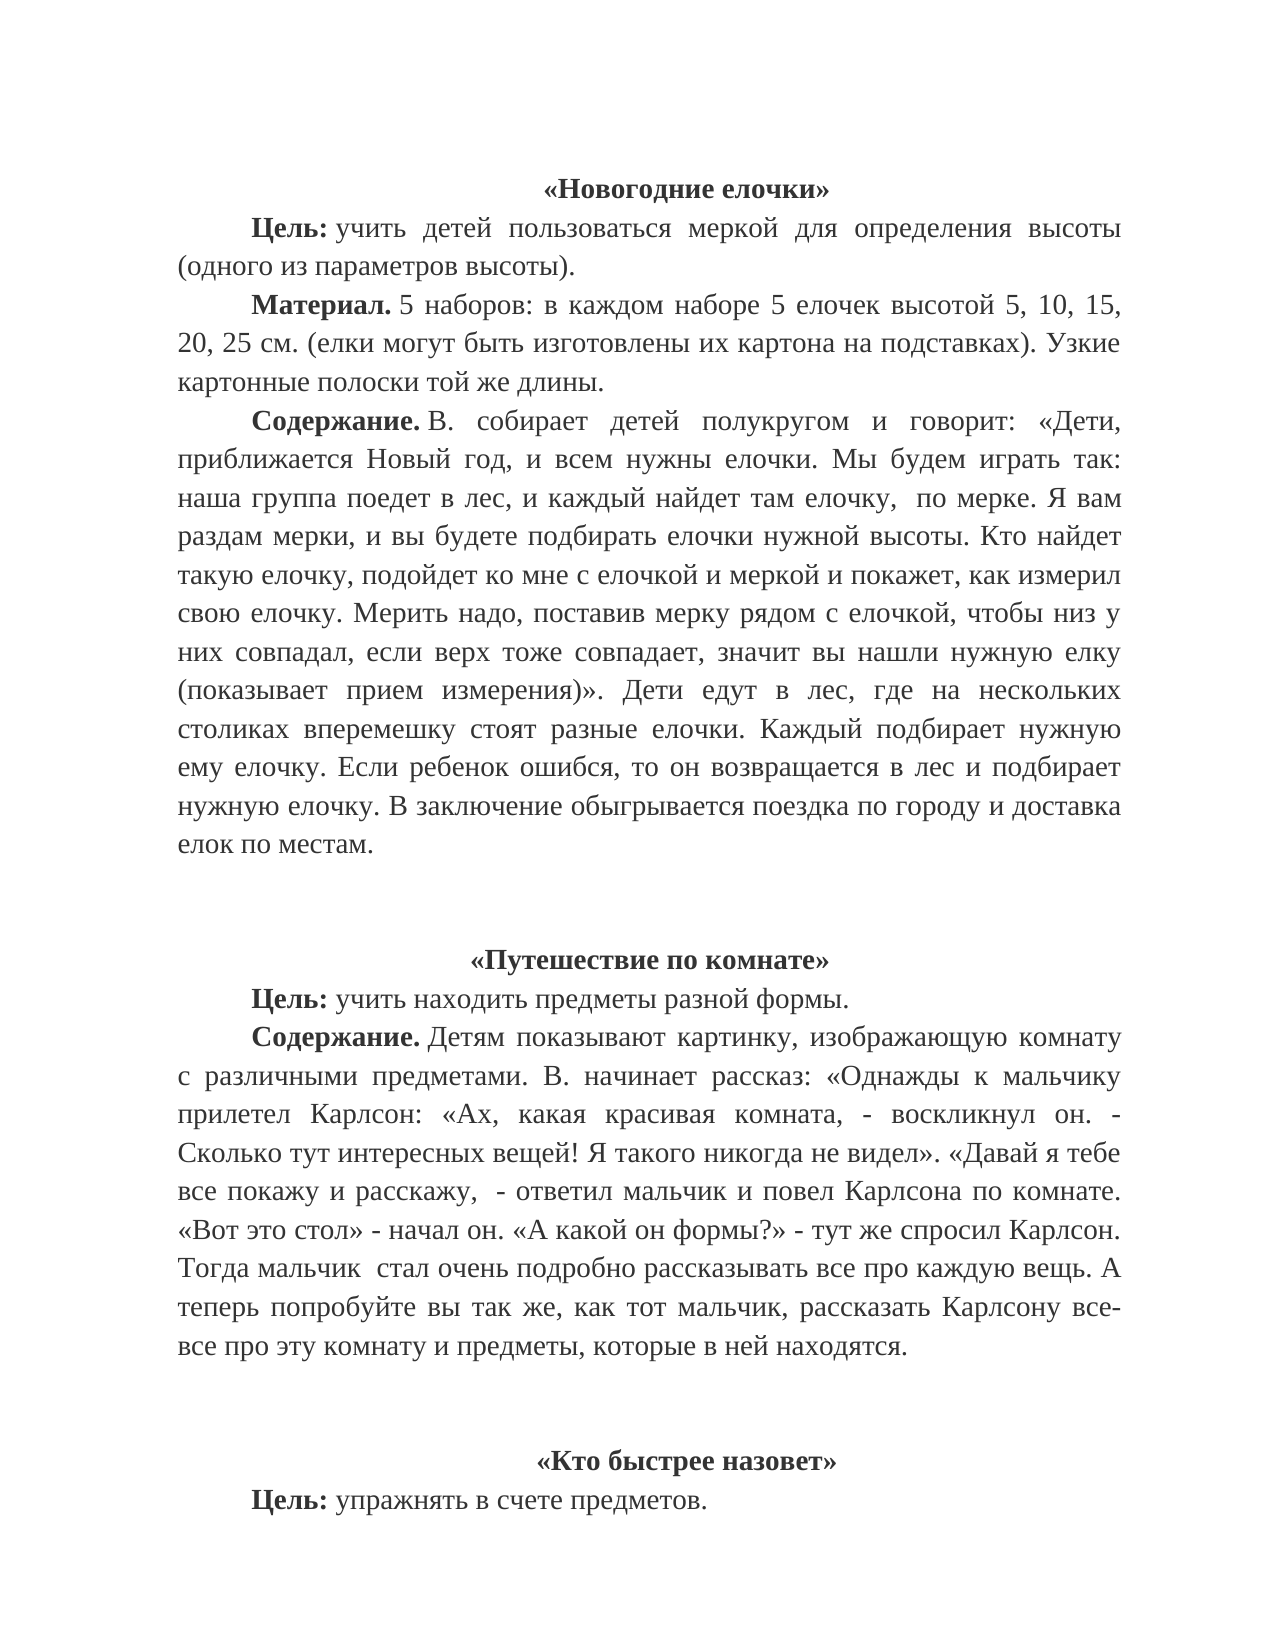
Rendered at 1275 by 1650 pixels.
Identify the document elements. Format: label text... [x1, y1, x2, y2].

text «Новогодние елочки» [177, 171, 1122, 205]
text Цель: учить находить предметы разной формы. [177, 981, 1122, 1014]
text Цель: учить детей пользоваться меркой для определения высоты (одного из параметров высоты). [177, 210, 1122, 282]
text Материал. 5 наборов: в каждом наборе 5 елочек высотой 5, 10, 15, 20, 25 см. (елки могут быть изготовлены их картона на подставках). Узкие картонные полоски той же длины. [177, 287, 1122, 398]
text Содержание. В. собирает детей полукругом и говорит: «Дети, приближается Новый год, и всем нужны елочки. Мы будем играть так: наша группа поедет в лес, и каждый найдет там елочку, по мерке. Я вам раздам мерки, и вы будете подбирать елочки нужной высоты. Кто найдет такую елочку, подойдет ко мне с елочкой и меркой и покажет, как измерил свою елочку. Мерить надо, поставив мерку рядом с елочкой, чтобы низ у них совпадал, если верх тоже совпадает, значит вы нашли нужную елку (показывает прием измерения)». Дети едут в лес, где на нескольких столиках вперемешку стоят разные елочки. Каждый подбирает нужную ему елочку. Если ребенок ошибся, то он возвращается в лес и подбирает нужную елочку. В заключение обыгрывается поездка по городу и доставка елок по местам. [177, 403, 1122, 860]
text Цель: упражнять в счете предметов. [177, 1482, 1122, 1515]
text «Кто быстрее назовет» [177, 1443, 1122, 1477]
text «Путешествие по комнате» [177, 942, 1122, 976]
text Содержание. Детям показывают картинку, изображающую комнату с различными предметами. В. начинает рассказ: «Однажды к мальчику прилетел Карлсон: «Ах, какая красивая комната, - воскликнул он. - Сколько тут интересных вещей! Я такого никогда не видел». «Давай я тебе все покажу и расскажу, - ответил мальчик и повел Карлсона по комнате. «Вот это стол» - начал он. «А какой он формы?» - тут же спросил Карлсон. Тогда мальчик стал очень подробно рассказывать все про каждую вещь. А теперь попробуйте вы так же, как тот мальчик, рассказать Карлсону все-все про эту комнату и предметы, которые в ней находятся. [177, 1019, 1122, 1361]
